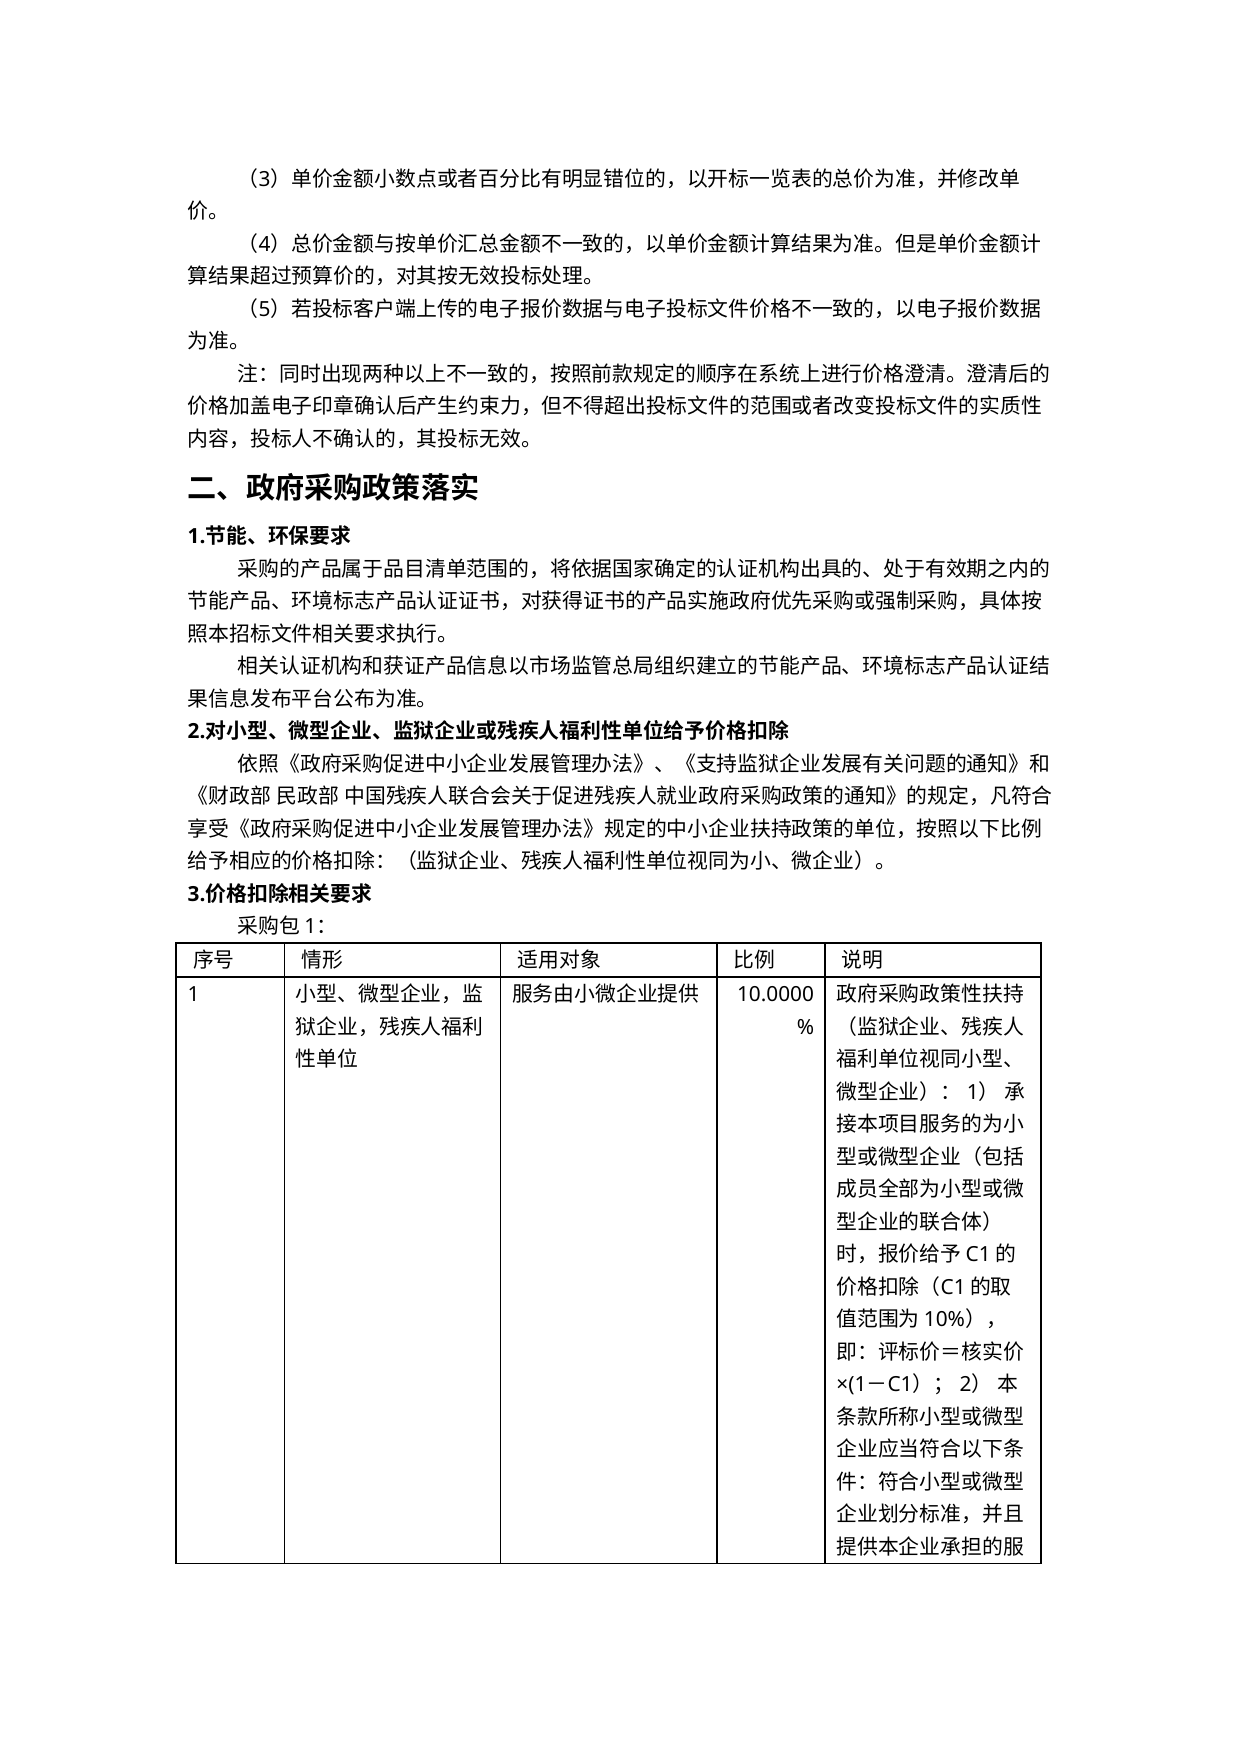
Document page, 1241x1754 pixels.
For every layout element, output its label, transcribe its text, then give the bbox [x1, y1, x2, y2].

text 相关认证机构和获证产品信息以市场监管总局组织建立的节能产品、环境标志产品认证结果信息发布平台公布为准。 [187, 649, 1053, 714]
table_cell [285, 978, 500, 1563]
text 1.节能、环保要求 [187, 519, 1053, 552]
text 3.价格扣除相关要求 [187, 877, 1053, 909]
text 二、政府采购政策落实 [187, 454, 1053, 519]
text 依照《政府采购促进中小企业发展管理办法》、《支持监狱企业发展有关问题的通知》和《财政部 民政部 中国残疾人联合会关于促进残疾人就业政府采购政策的通知》的规定，凡符合享受《政府采购促进中小企业发展管理办法》规定的中小企业扶持政策的单位，按照以下比例给予相应的价格扣除：（监狱企业、残疾人福利性单位视同为小、微企业）。 [187, 747, 1053, 877]
text 采购包1： [187, 909, 1053, 942]
table_cell 服务由小微企业提供 [501, 978, 716, 1563]
table_header 比例 [718, 944, 824, 976]
text 注：同时出现两种以上不一致的，按照前款规定的顺序在系统上进行价格澄清。澄清后的价格加盖电子印章确认后产生约束力，但不得超出投标文件的范围或者改变投标文件的实质性内容，投标人不确认的，其投标无效。 [187, 357, 1053, 454]
table_header 情形 [285, 944, 500, 976]
text （5）若投标客户端上传的电子报价数据与电子投标文件价格不一致的，以电子报价数据为准。 [187, 292, 1053, 357]
table_cell 1 [177, 978, 284, 1563]
table_cell 10.0000% [718, 978, 824, 1563]
table_header 适用对象 [501, 944, 716, 976]
text （3）单价金额小数点或者百分比有明显错位的，以开标一览表的总价为准，并修改单价。 [187, 162, 1053, 227]
table_header 序号 [177, 944, 284, 976]
text 采购的产品属于品目清单范围的，将依据国家确定的认证机构出具的、处于有效期之内的节能产品、环境标志产品认证证书，对获得证书的产品实施政府优先采购或强制采购，具体按照本招标文件相关要求执行。 [187, 552, 1053, 649]
text （4）总价金额与按单价汇总金额不一致的，以单价金额计算结果为准。但是单价金额计算结果超过预算价的，对其按无效投标处理。 [187, 227, 1053, 292]
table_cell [826, 978, 1040, 1563]
table_header 说明 [826, 944, 1040, 976]
text 2.对小型、微型企业、监狱企业或残疾人福利性单位给予价格扣除 [187, 714, 1053, 747]
